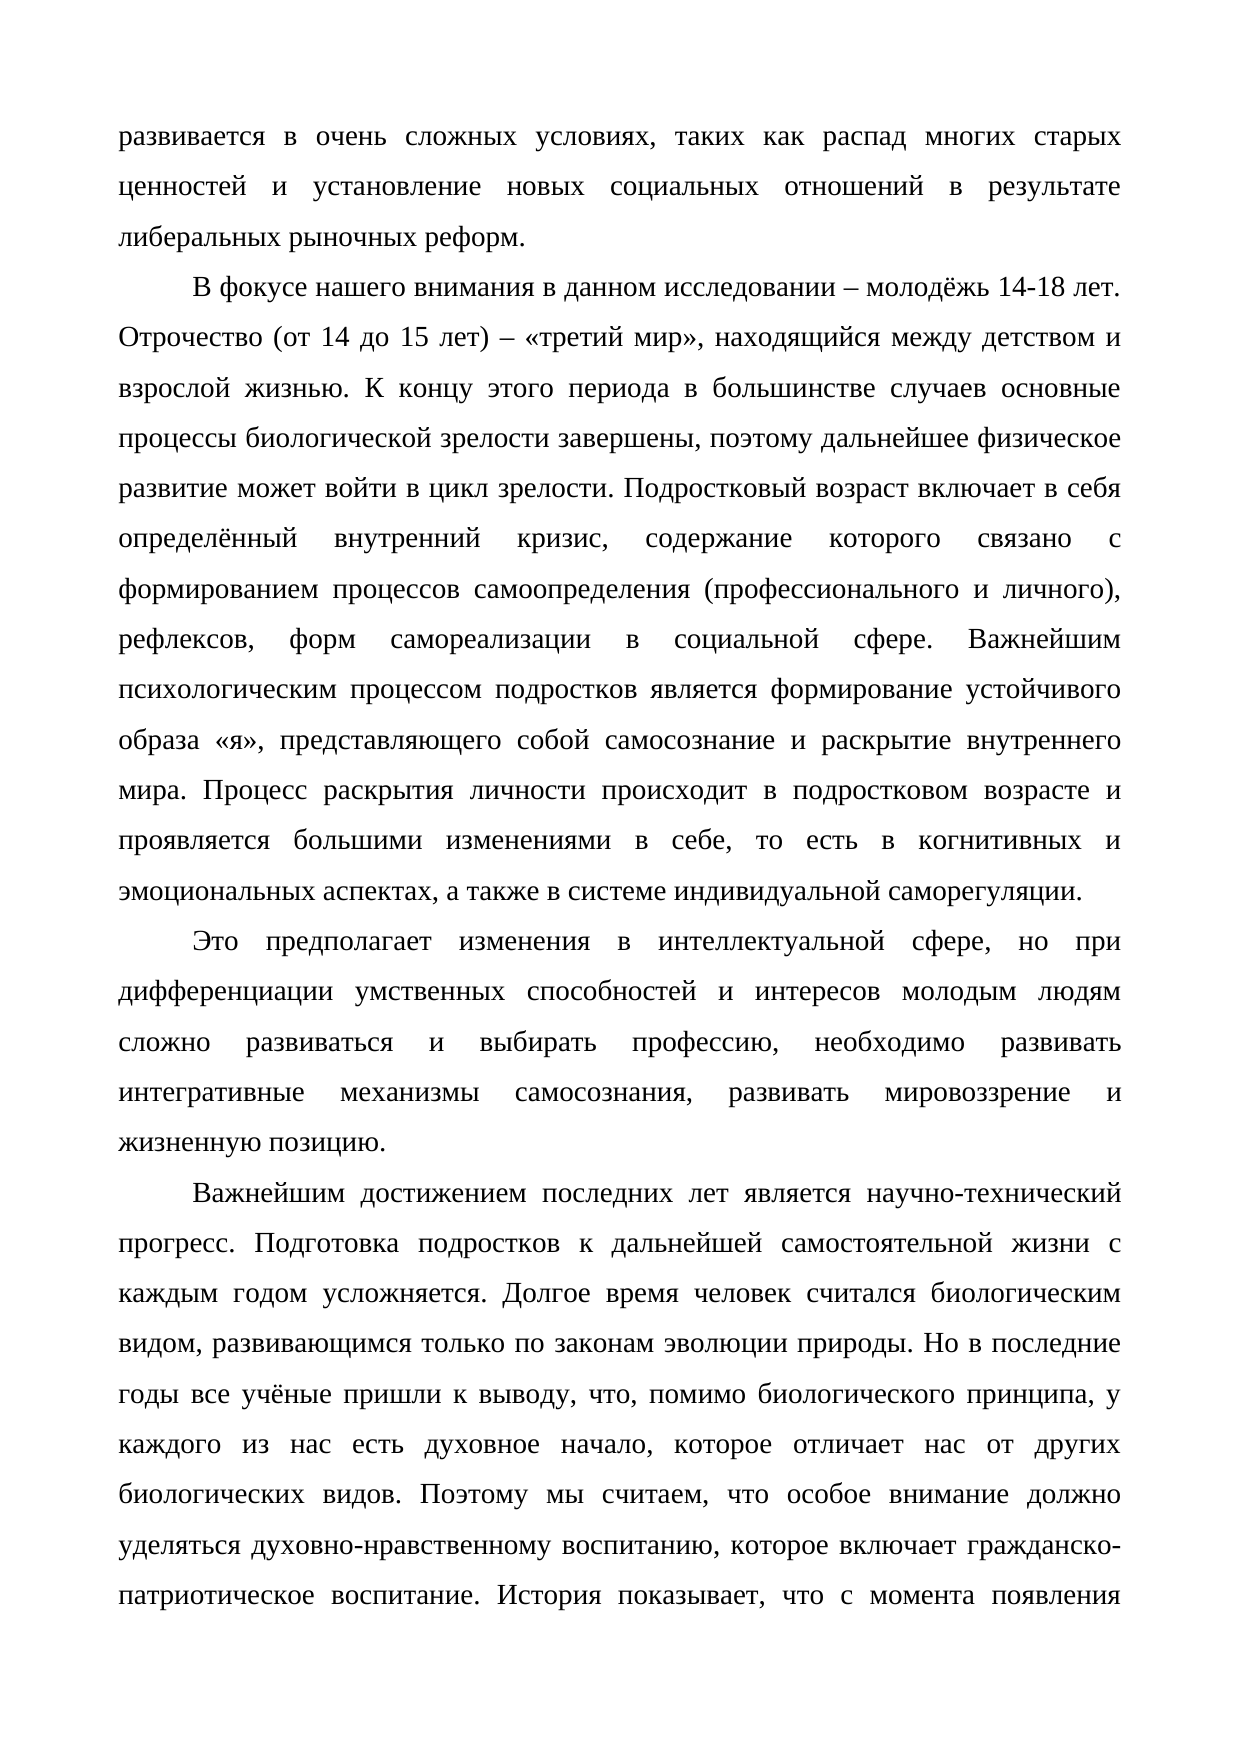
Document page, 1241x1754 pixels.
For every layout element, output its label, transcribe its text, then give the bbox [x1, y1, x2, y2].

text В фокусе нашего внимания в данном исследовании – молодёжь 14-18 лет. Отрочество (от 14 до 15 лет) – «третий мир», находящийся между детством и взрослой жизнью. К концу этого периода в большинстве случаев основные процессы биологической зрелости завершены, поэтому дальнейшее физическое развитие может войти в цикл зрелости. Подростковый возраст включает в себя определённый внутренний кризис, содержание которого связано с формированием процессов самоопределения (профессионального и личного), рефлексов, форм самореализации в социальной сфере. Важнейшим психологическим процессом подростков является формирование устойчивого образа «я», представляющего собой самосознание и раскрытие внутреннего мира. Процесс раскрытия личности происходит в подростковом возрасте и проявляется большими изменениями в себе, то есть в когнитивных и эмоциональных аспектах, а также в системе индивидуальной саморегуляции. [118, 269, 1122, 906]
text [118, 118, 1122, 252]
text Это предполагает изменения в интеллектуальной сфере, но при дифференциации умственных способностей и интересов молодым людям сложно развиваться и выбирать профессию, необходимо развивать интегративные механизмы самосознания, развивать мировоззрение и жизненную позицию. [118, 923, 1122, 1158]
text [118, 1175, 1122, 1611]
